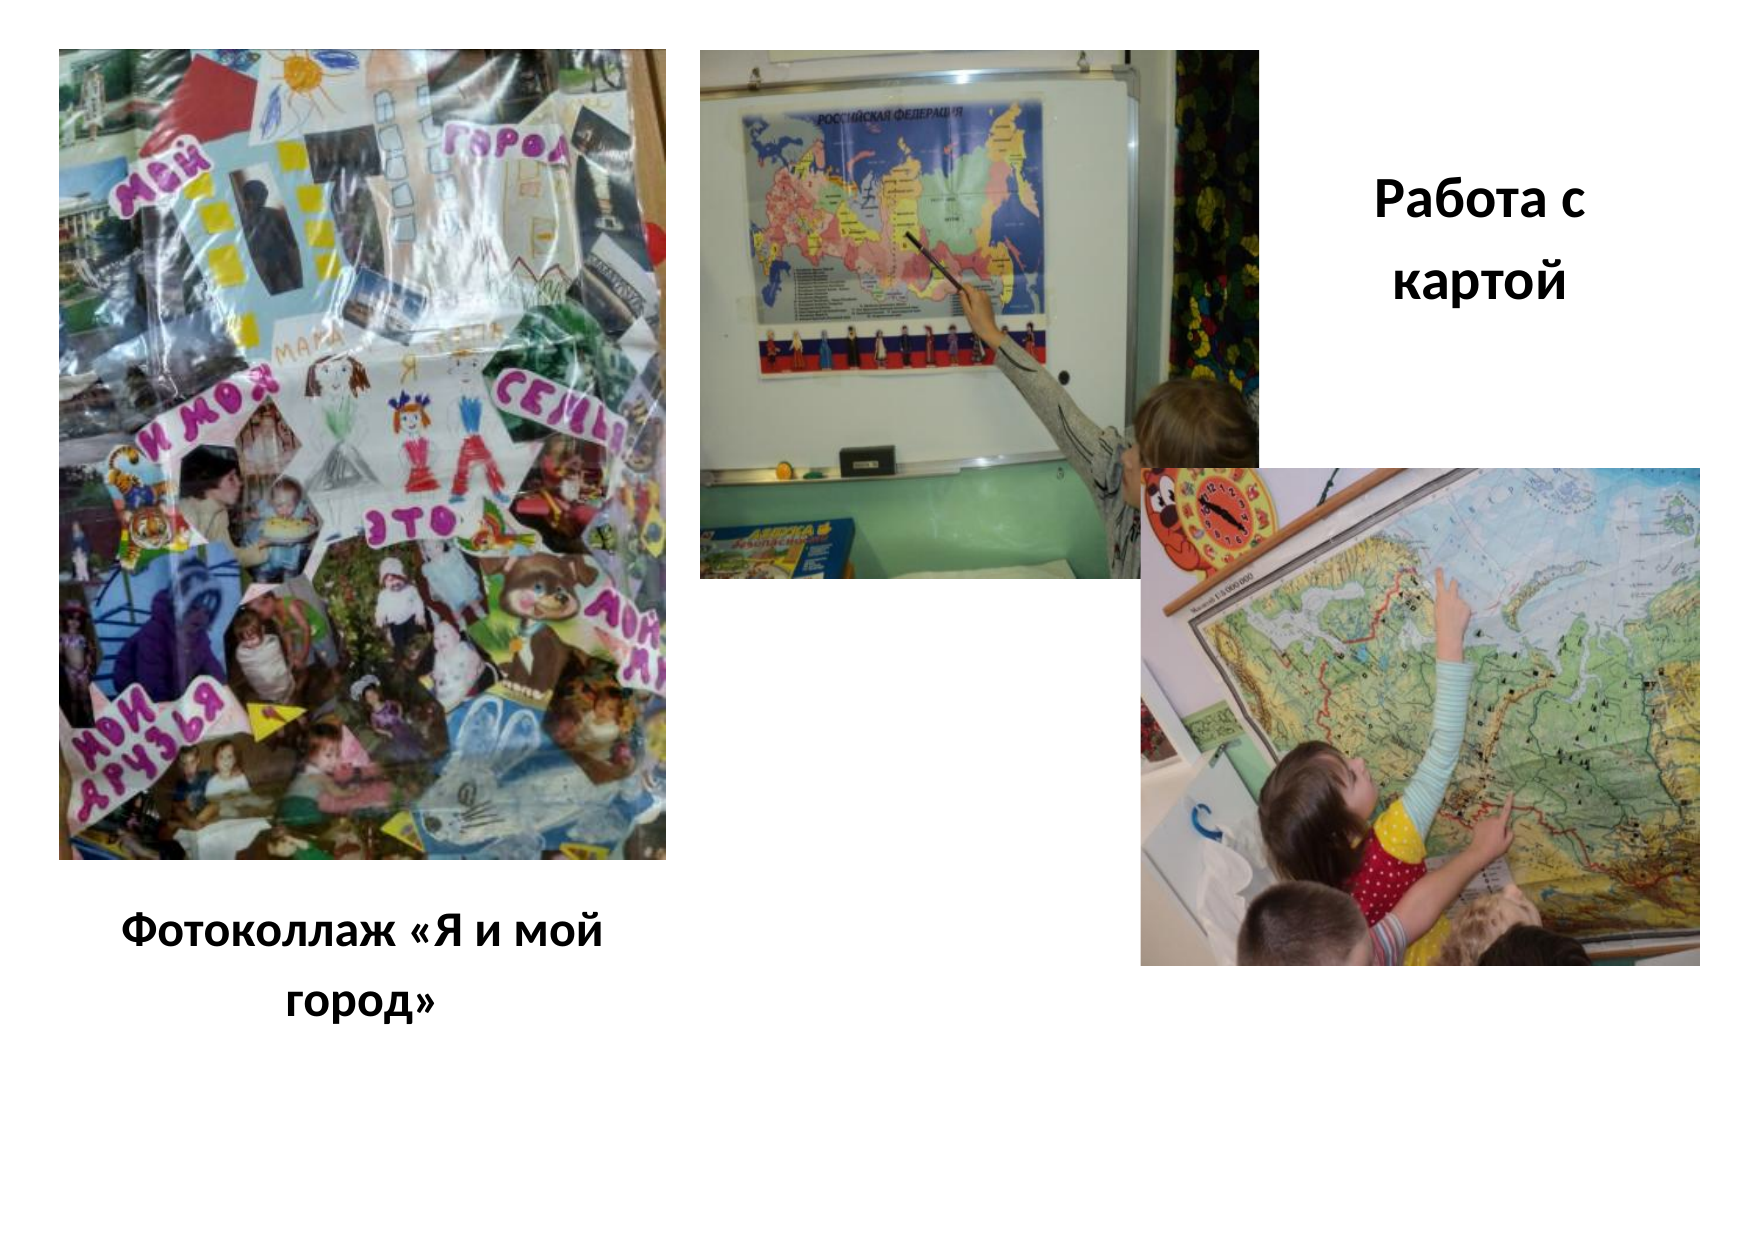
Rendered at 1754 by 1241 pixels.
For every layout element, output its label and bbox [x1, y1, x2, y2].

picture [59, 49, 666, 860]
picture [700, 50, 1700, 966]
